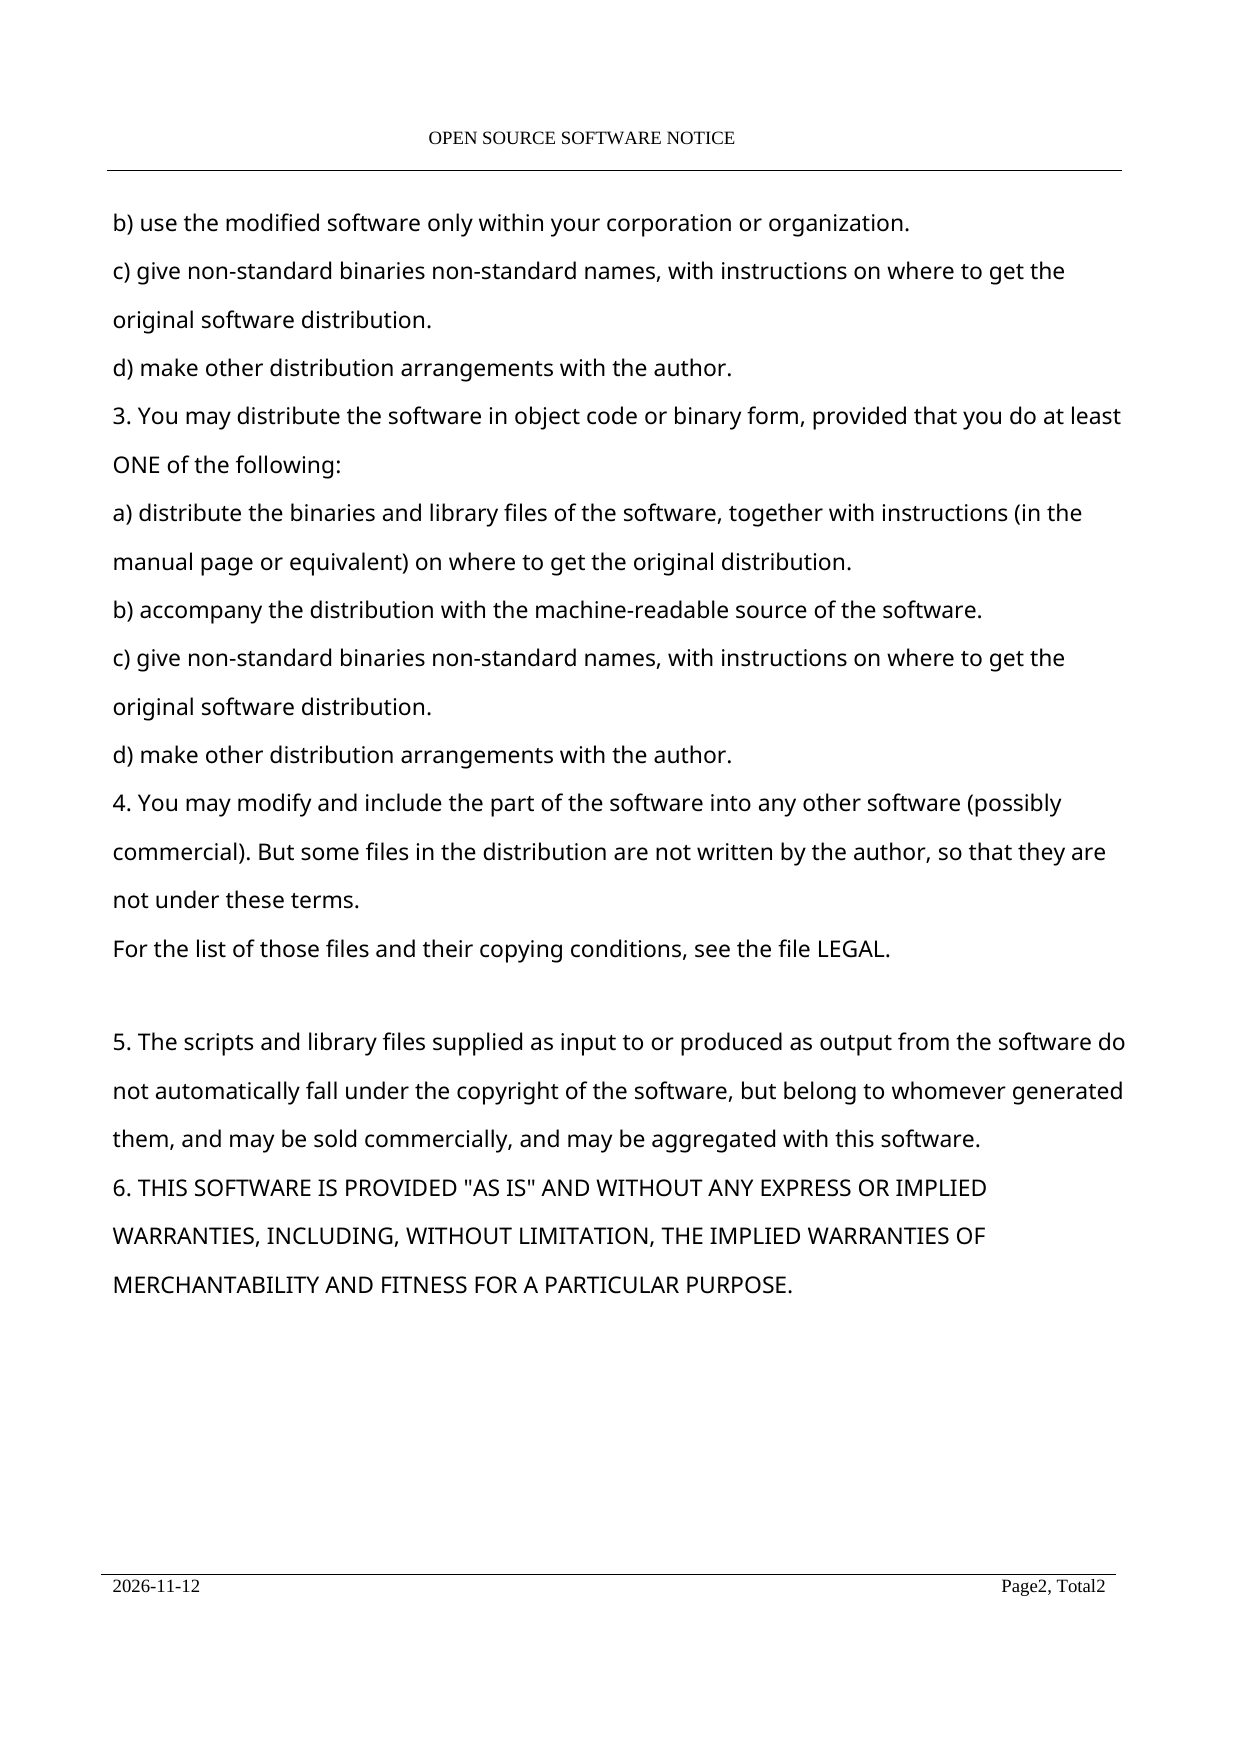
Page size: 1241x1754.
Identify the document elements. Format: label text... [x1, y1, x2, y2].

text b) use the modified software only within your corporation or organization. [112, 206, 1128, 239]
text b) accompany the distribution with the machine-readable source of the software. [112, 593, 1128, 626]
text c) give non-standard binaries non-standard names, with instructions on where to get the original software distribution. [112, 641, 1128, 723]
text 4. You may modify and include the part of the software into any other software (possibly commercial). But some files in the distribution are not written by the author, so that they are not under these terms. [112, 786, 1128, 916]
text d) make other distribution arrangements with the author. [112, 738, 1128, 771]
text 5. The scripts and library files supplied as input to or produced as output from the software do not automatically fall under the copyright of the software, but belong to whomever generated them, and may be sold commercially, and may be aggregated with this software. [112, 1025, 1128, 1155]
text c) give non-standard binaries non-standard names, with instructions on where to get the original software distribution. [112, 254, 1128, 336]
text a) distribute the binaries and library files of the software, together with instructions (in the manual page or equivalent) on where to get the original distribution. [112, 496, 1128, 578]
text 6. THIS SOFTWARE IS PROVIDED "AS IS" AND WITHOUT ANY EXPRESS OR IMPLIED WARRANTIES, INCLUDING, WITHOUT LIMITATION, THE IMPLIED WARRANTIES OF MERCHANTABILITY AND FITNESS FOR A PARTICULAR PURPOSE. [112, 1171, 1128, 1301]
text 3. You may distribute the software in object code or binary form, provided that you do at least ONE of the following: [112, 399, 1128, 481]
text d) make other distribution arrangements with the author. [112, 351, 1128, 384]
text For the list of those files and their copying conditions, see the file LEGAL. [112, 932, 1128, 964]
